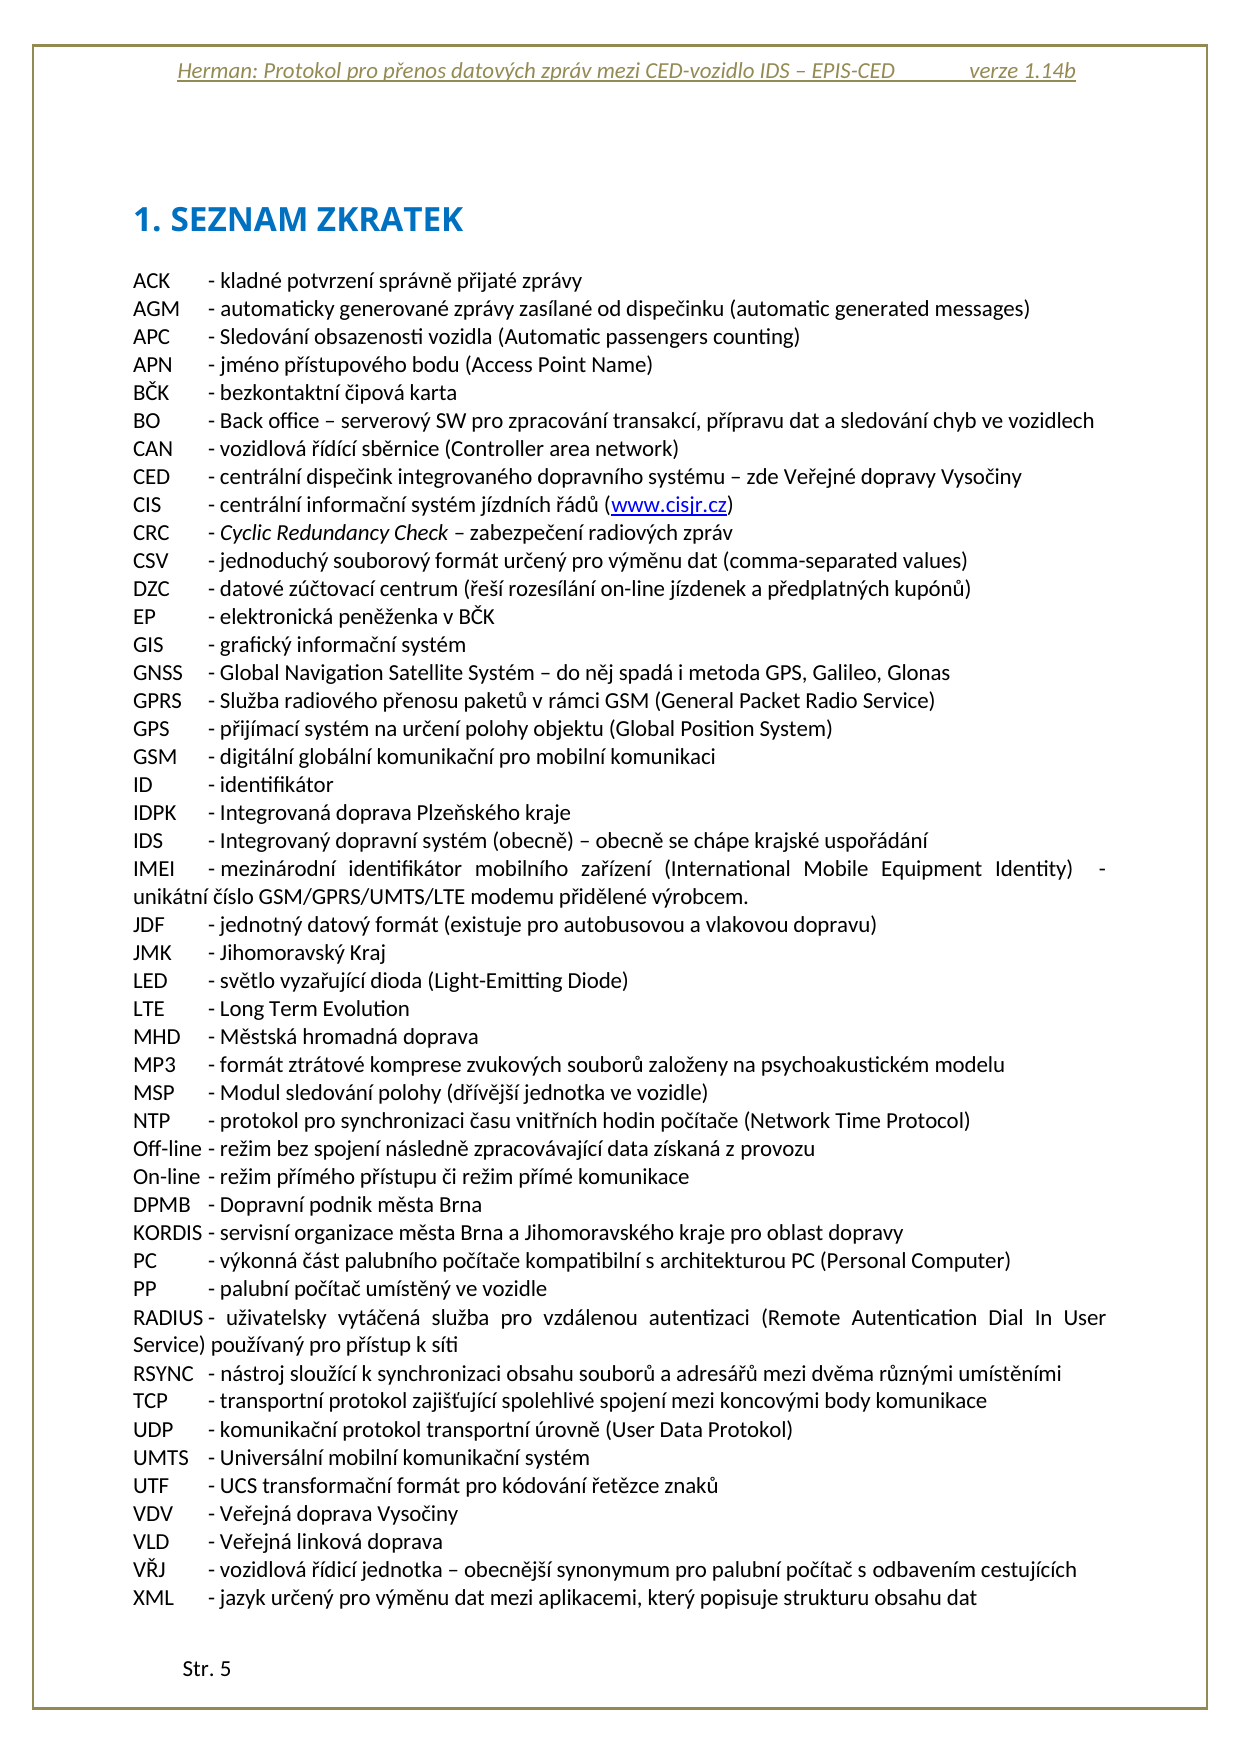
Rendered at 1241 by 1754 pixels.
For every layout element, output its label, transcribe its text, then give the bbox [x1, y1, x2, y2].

text EP - elektronická peněženka v BČK [133, 602, 1107, 630]
text CIS - centrální informační systém jízdních řádů (www.cisjr.cz) [133, 490, 1107, 518]
text GNSS - Global Navigation Satellite Systém – do něj spadá i metoda GPS, Galileo, Glonas [133, 658, 1107, 686]
text CAN - vozidlová řídící sběrnice (Controller area network) [133, 434, 1107, 462]
text RSYNC - nástroj sloužící k synchronizaci obsahu souborů a adresářů mezi dvěma různými umístěními [133, 1359, 1107, 1387]
subtitle Seznam zkratek [133, 195, 1107, 241]
text PP - palubní počítač umístěný ve vozidle [133, 1274, 1107, 1303]
text BO - Back office – serverový SW pro zpracování transakcí, přípravu dat a sledování chyb ve vozidlech [133, 406, 1107, 434]
text VDV - Veřejná doprava Vysočiny [133, 1499, 1107, 1527]
text GPS - přijímací systém na určení polohy objektu (Global Position System) [133, 714, 1107, 742]
text PC - výkonná část palubního počítače kompatibilní s architekturou PC (Personal Computer) [133, 1247, 1107, 1274]
text MP3 - formát ztrátové komprese zvukových souborů založeny na psychoakustickém modelu [133, 1050, 1107, 1078]
text DZC - datové zúčtovací centrum (řeší rozesílání on-line jízdenek a předplatných kupónů) [133, 574, 1107, 602]
text AGM - automaticky generované zprávy zasílané od dispečinku (automatic generated messages) [133, 294, 1107, 322]
text VLD - Veřejná linková doprava [133, 1527, 1107, 1555]
text MSP - Modul sledování polohy (dřívější jednotka ve vozidle) [133, 1078, 1107, 1106]
text IDPK - Integrovaná doprava Plzeňského kraje [133, 798, 1107, 826]
text NTP - protokol pro synchronizaci času vnitřních hodin počítače (Network Time Protocol) [133, 1106, 1107, 1134]
text VŘJ - vozidlová řídicí jednotka – obecnější synonymum pro palubní počítač s odbavením cestujících [133, 1555, 1107, 1583]
text GSM - digitální globální komunikační pro mobilní komunikaci [133, 742, 1107, 770]
text TCP - transportní protokol zajišťující spolehlivé spojení mezi koncovými body komunikace [133, 1387, 1107, 1415]
text On-line - režim přímého přístupu či režim přímé komunikace [133, 1162, 1107, 1191]
text XML - jazyk určený pro výměnu dat mezi aplikacemi, který popisuje strukturu obsahu dat [133, 1583, 1107, 1611]
text MHD - Městská hromadná doprava [133, 1022, 1107, 1050]
text CED - centrální dispečink integrovaného dopravního systému – zde Veřejné dopravy Vysočiny [133, 462, 1107, 490]
text GIS - grafický informační systém [133, 630, 1107, 658]
text KORDIS - servisní organizace města Brna a Jihomoravského kraje pro oblast dopravy [133, 1218, 1107, 1247]
text UDP - komunikační protokol transportní úrovně (User Data Protokol) [133, 1415, 1107, 1443]
text LTE - Long Term Evolution [133, 994, 1107, 1022]
text UTF - UCS transformační formát pro kódování řetězce znaků [133, 1471, 1107, 1499]
text DPMB - Dopravní podnik města Brna [133, 1191, 1107, 1218]
text CRC - Cyclic Redundancy Check – zabezpečení radiových zpráv [133, 518, 1107, 546]
text RADIUS - uživatelsky vytáčená služba pro vzdálenou autentizaci (Remote Autentication Dial In User Service) používaný pro přístup k síti [133, 1303, 1107, 1359]
text GPRS - Služba radiového přenosu paketů v rámci GSM (General Packet Radio Service) [133, 686, 1107, 714]
text LED - světlo vyzařující dioda (Light-Emitting Diode) [133, 966, 1107, 994]
text BČK - bezkontaktní čipová karta [133, 378, 1107, 406]
text JDF - jednotný datový formát (existuje pro autobusovou a vlakovou dopravu) [133, 910, 1107, 938]
text ID - identifikátor [133, 770, 1107, 798]
text IMEI - mezinárodní identifikátor mobilního zařízení (International Mobile Equipment Identity) - unikátní číslo GSM/GPRS/UMTS/LTE modemu přidělené výrobcem. [133, 854, 1107, 910]
text APN - jméno přístupového bodu (Access Point Name) [133, 350, 1107, 378]
text CSV - jednoduchý souborový formát určený pro výměnu dat (comma-separated values) [133, 546, 1107, 574]
text JMK - Jihomoravský Kraj [133, 938, 1107, 966]
text APC - Sledování obsazenosti vozidla (Automatic passengers counting) [133, 322, 1107, 350]
text Off-line - režim bez spojení následně zpracovávající data získaná z provozu [133, 1134, 1107, 1162]
text IDS - Integrovaný dopravní systém (obecně) – obecně se chápe krajské uspořádání [133, 826, 1107, 854]
text UMTS - Universální mobilní komunikační systém [133, 1443, 1107, 1471]
text ACK - kladné potvrzení správně přijaté zprávy [133, 266, 1107, 294]
